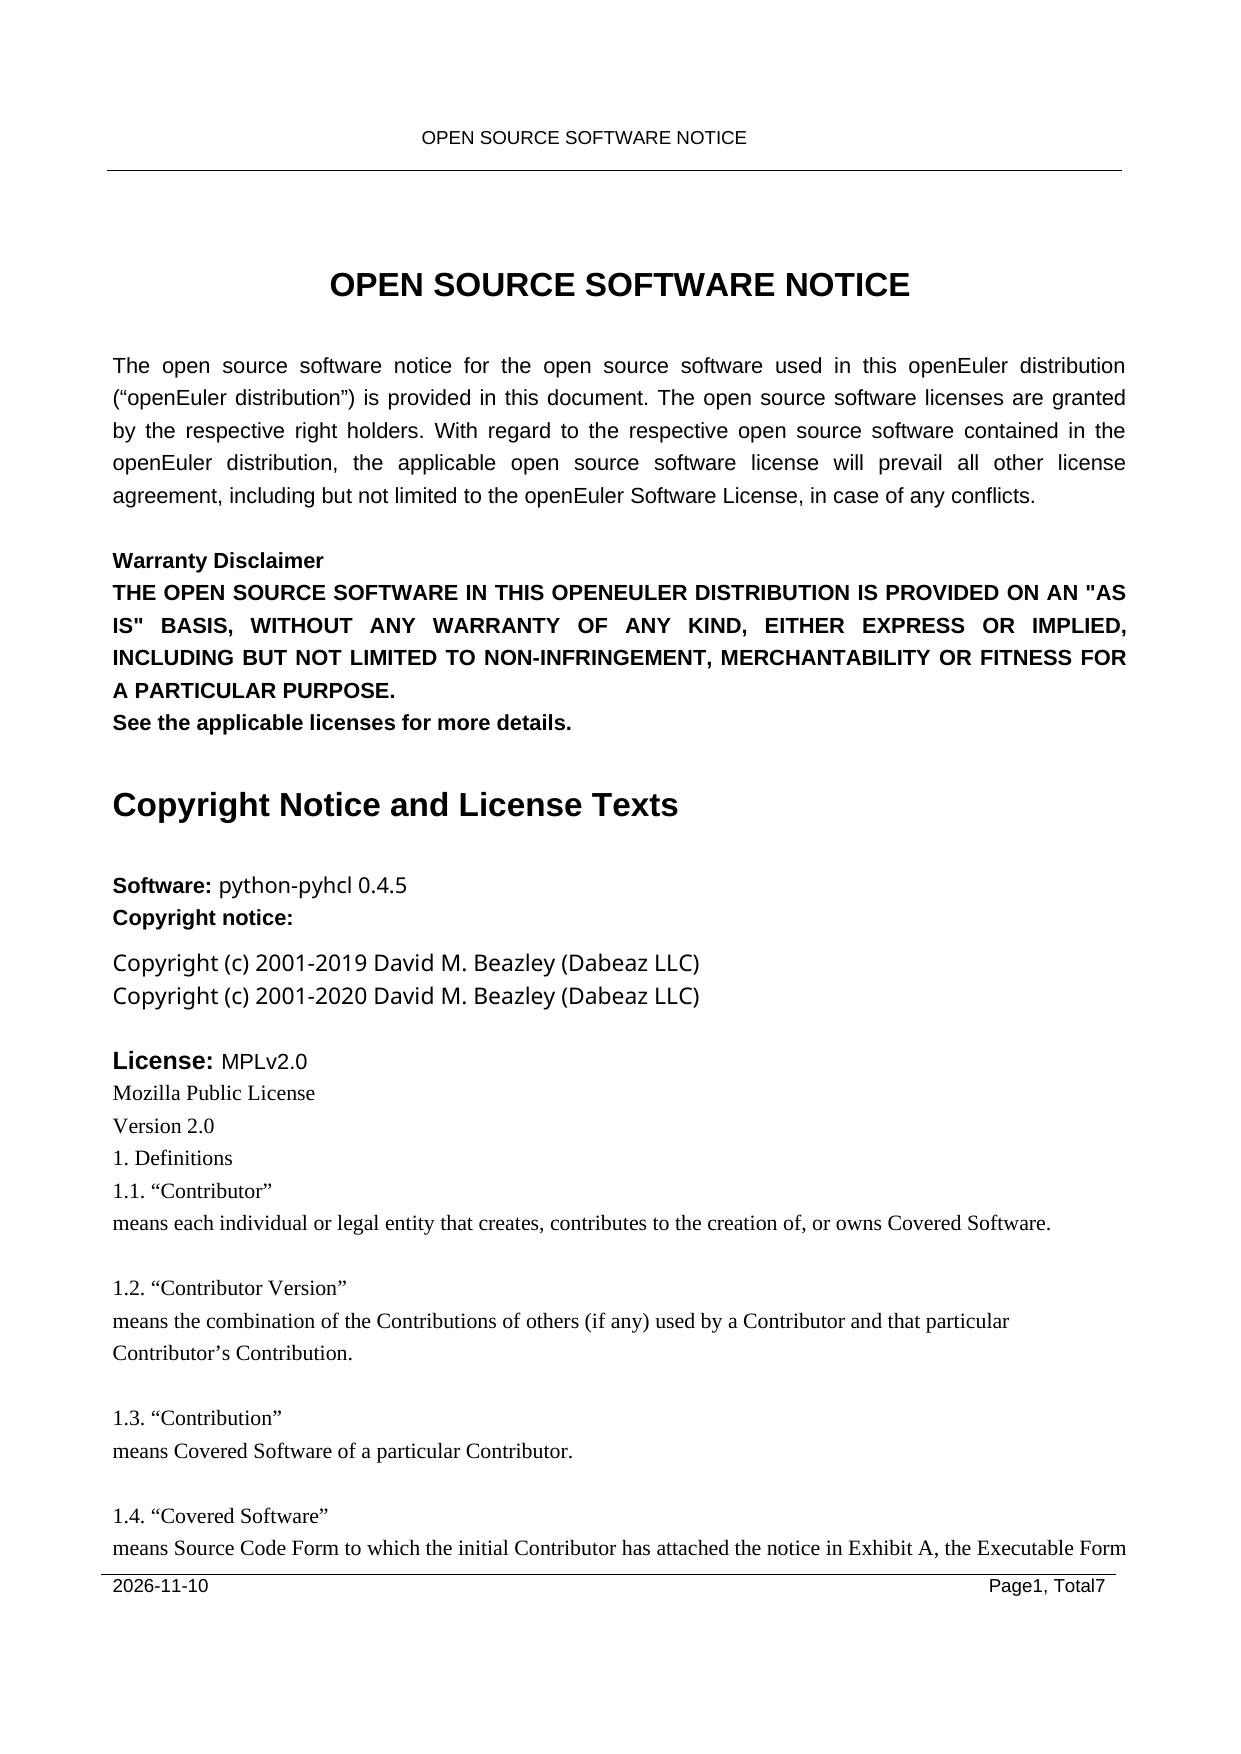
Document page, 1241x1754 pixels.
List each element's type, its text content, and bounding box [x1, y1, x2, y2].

text Copyright notice: [112, 901, 1128, 934]
text Warranty Disclaimer [112, 544, 1128, 576]
title Software: python-pyhcl 0.4.5 [112, 869, 1128, 901]
text OPEN SOURCE SOFTWARE NOTICE [112, 251, 1128, 316]
text License: MPLv2.0 [112, 1044, 1128, 1077]
text Copyright Notice and License Texts [112, 771, 1128, 836]
text Copyright (c) 2001-2019 David M. Beazley (Dabeaz LLC) Copyright (c) 2001-2020 David M. Beazley (Dabeaz LLC) [112, 947, 1128, 1044]
text THE OPEN SOURCE SOFTWARE IN THIS OPENEULER DISTRIBUTION IS PROVIDED ON AN "AS IS" BASIS, WITHOUT ANY WARRANTY OF ANY KIND, EITHER EXPRESS OR IMPLIED, INCLUDING BUT NOT LIMITED TO NON-INFRINGEMENT, MERCHANTABILITY OR FITNESS FOR A PARTICULAR PURPOSE. See the applicable licenses for more details. [112, 576, 1128, 739]
text The open source software notice for the open source software used in this openEuler distribution (“openEuler distribution”) is provided in this document. The open source software licenses are granted by the respective right holders. With regard to the respective open source software contained in the openEuler distribution, the applicable open source software license will prevail all other license agreement, including but not limited to the openEuler Software License, in case of any conflicts. [112, 349, 1128, 511]
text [112, 1077, 1128, 1564]
